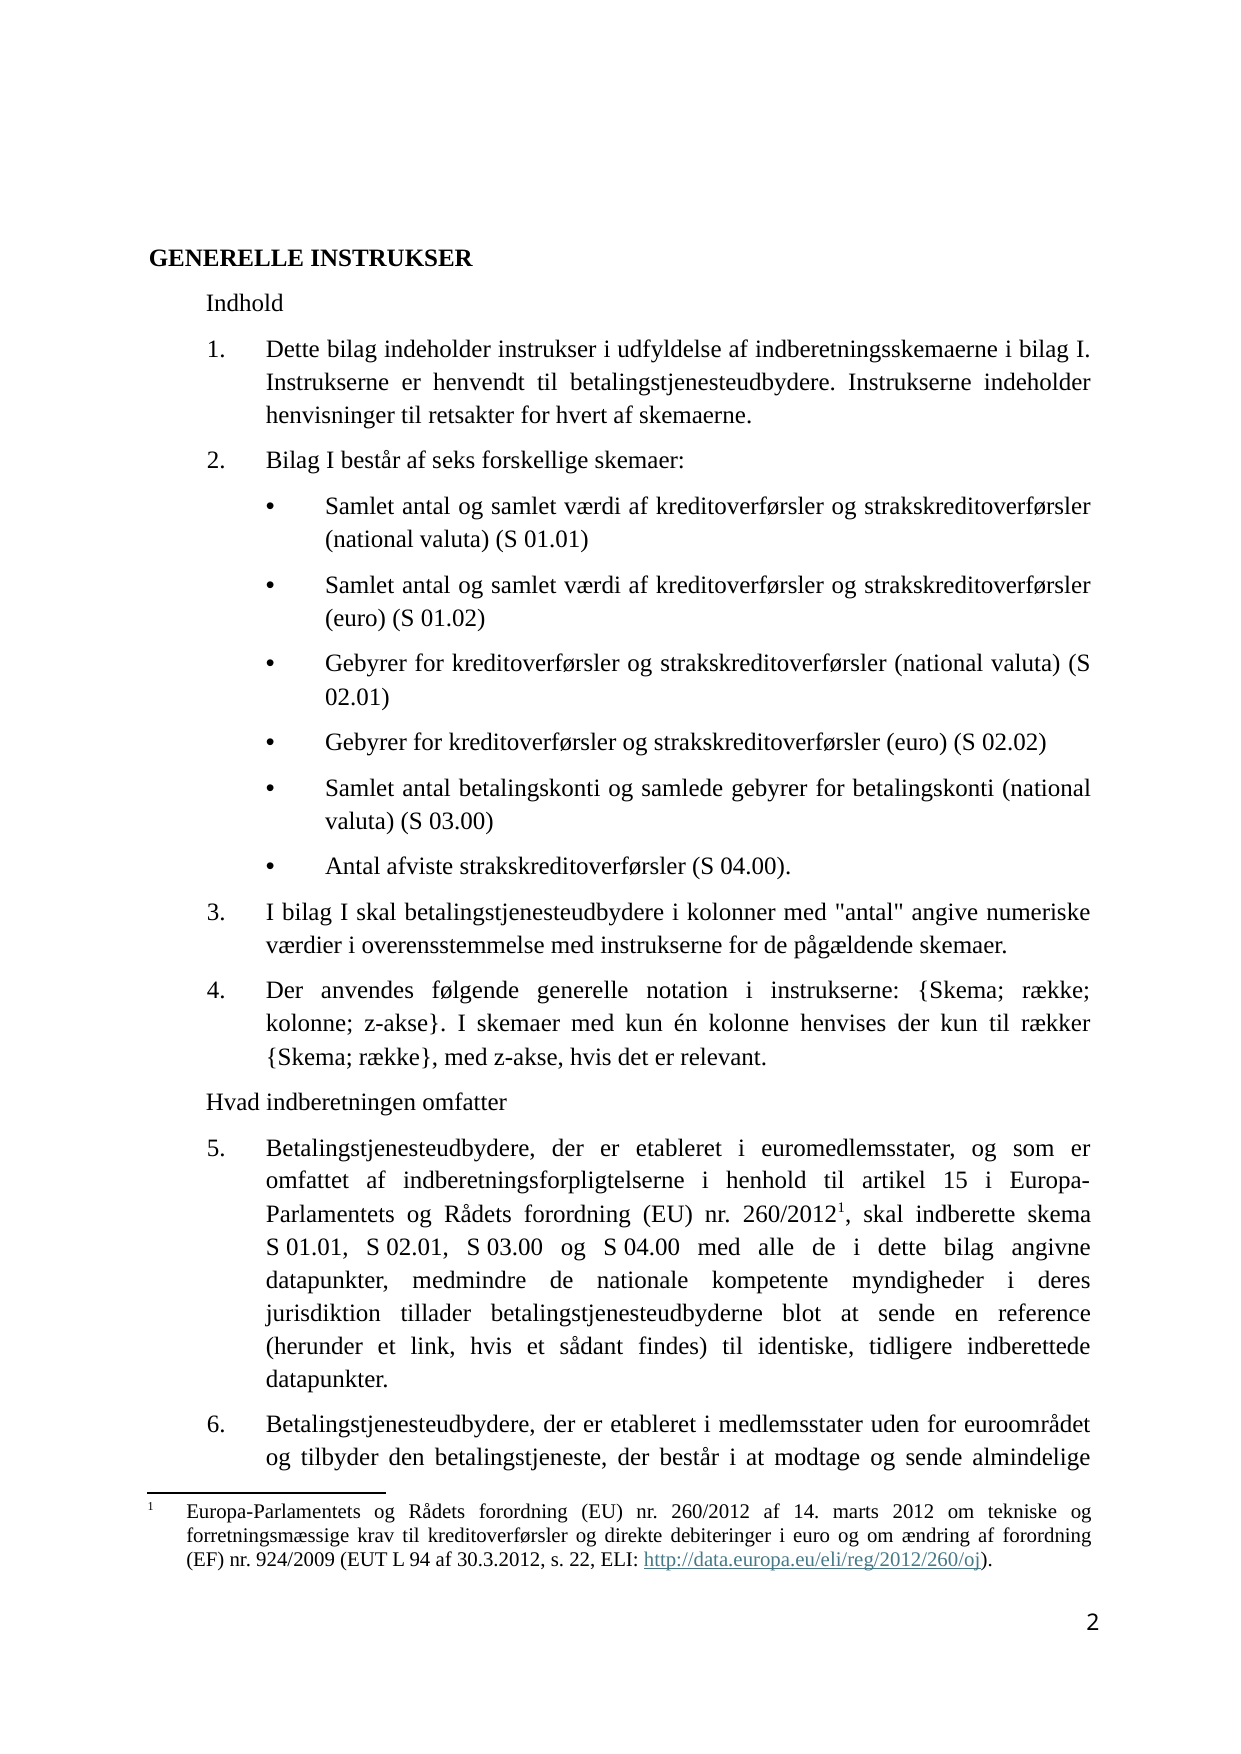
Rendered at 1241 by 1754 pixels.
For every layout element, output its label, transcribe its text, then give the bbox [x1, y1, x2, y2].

text Hvad indberetningen omfatter [206, 1087, 1092, 1116]
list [207, 1409, 1091, 1471]
list Gebyrer for kreditoverførsler og strakskreditoverførsler (euro) (S 02.02) [266, 727, 1091, 756]
text Indhold [206, 288, 1092, 317]
list Samlet antal og samlet værdi af kreditoverførsler og strakskreditoverførsler (national valuta) (S 01.01) [266, 491, 1091, 553]
list Betalingstjenesteudbydere, der er etableret i euromedlemsstater, og som er omfattet af indberetningsforpligtelserne i henhold til artikel 15 i Europa-Parlamentets og Rådets forordning (EU) nr. 260/2012, skal indberette skema S 01.01, S 02.01, S 03.00 og S 04.00 med alle de i dette bilag angivne datapunkter, medmindre de nationale kompetente myndigheder i deres jurisdiktion tillader betalingstjenesteudbyderne blot at sende en reference (herunder et link, hvis et sådant findes) til identiske, tidligere indberettede datapunkter. [207, 1133, 1091, 1392]
list Der anvendes følgende generelle notation i instrukserne: {Skema; række; kolonne; z-akse}. I skemaer med kun én kolonne henvises der kun til rækker {Skema; række}, med z-akse, hvis det er relevant. [207, 976, 1091, 1070]
list Dette bilag indeholder instrukser i udfyldelse af indberetningsskemaerne i bilag I. Instrukserne er henvendt til betalingstjenesteudbydere. Instrukserne indeholder henvisninger til retsakter for hvert af skemaerne. [207, 334, 1091, 429]
list Samlet antal betalingskonti og samlede gebyrer for betalingskonti (national valuta) (S 03.00) [266, 773, 1091, 834]
list Samlet antal og samlet værdi af kreditoverførsler og strakskreditoverførsler (euro) (S 01.02) [266, 570, 1091, 632]
subtitle GENERELLE INSTRUKSER [148, 243, 1092, 272]
list Antal afviste strakskreditoverførsler (S 04.00). [266, 851, 1091, 880]
list Bilag I består af seks forskellige skemaer: [207, 446, 1091, 474]
list Gebyrer for kreditoverførsler og strakskreditoverførsler (national valuta) (S 02.01) [266, 648, 1091, 710]
list I bilag I skal betalingstjenesteudbydere i kolonner med "antal" angive numeriske værdier i overensstemmelse med instrukserne for de pågældende skemaer. [207, 897, 1091, 959]
